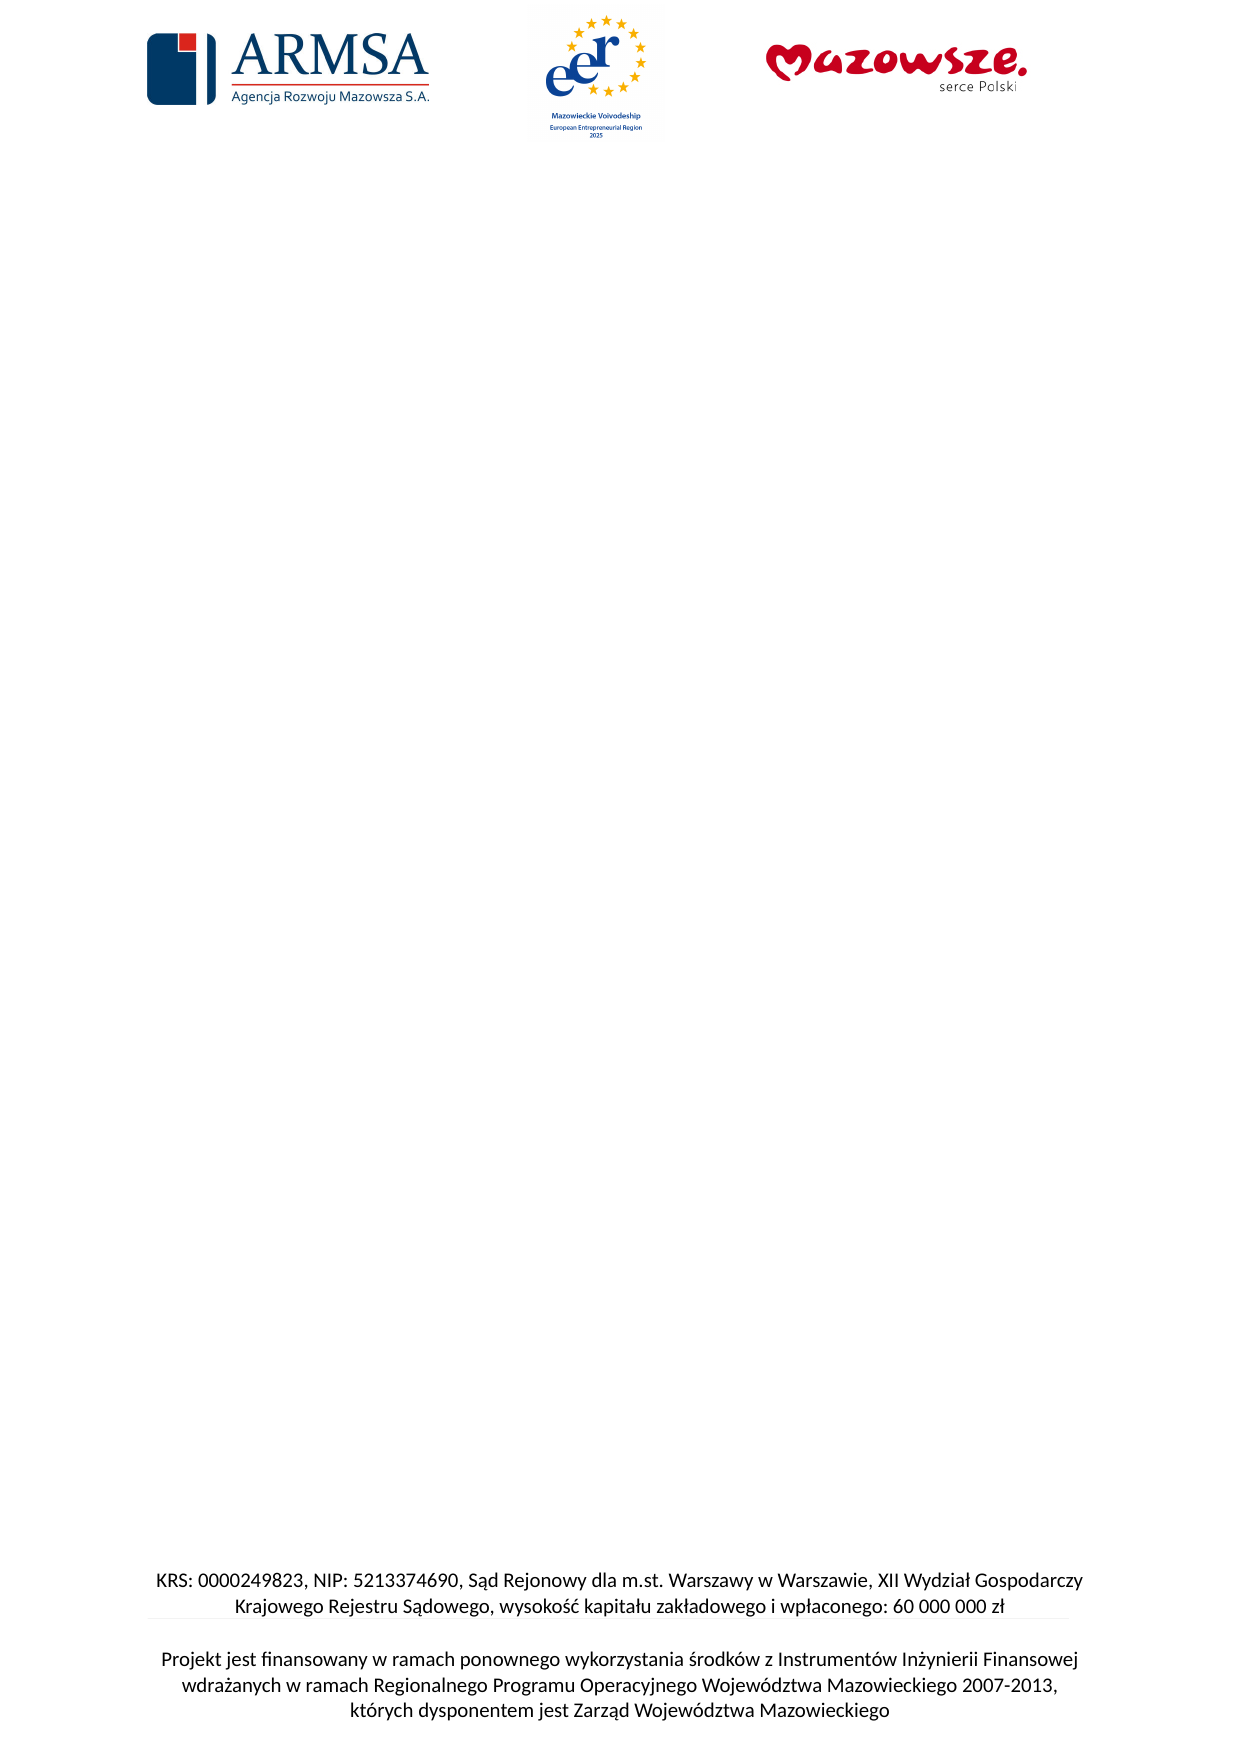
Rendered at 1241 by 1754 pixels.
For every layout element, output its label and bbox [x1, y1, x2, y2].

picture [527, 4, 665, 142]
picture [147, 33, 429, 105]
picture [756, 28, 1036, 98]
